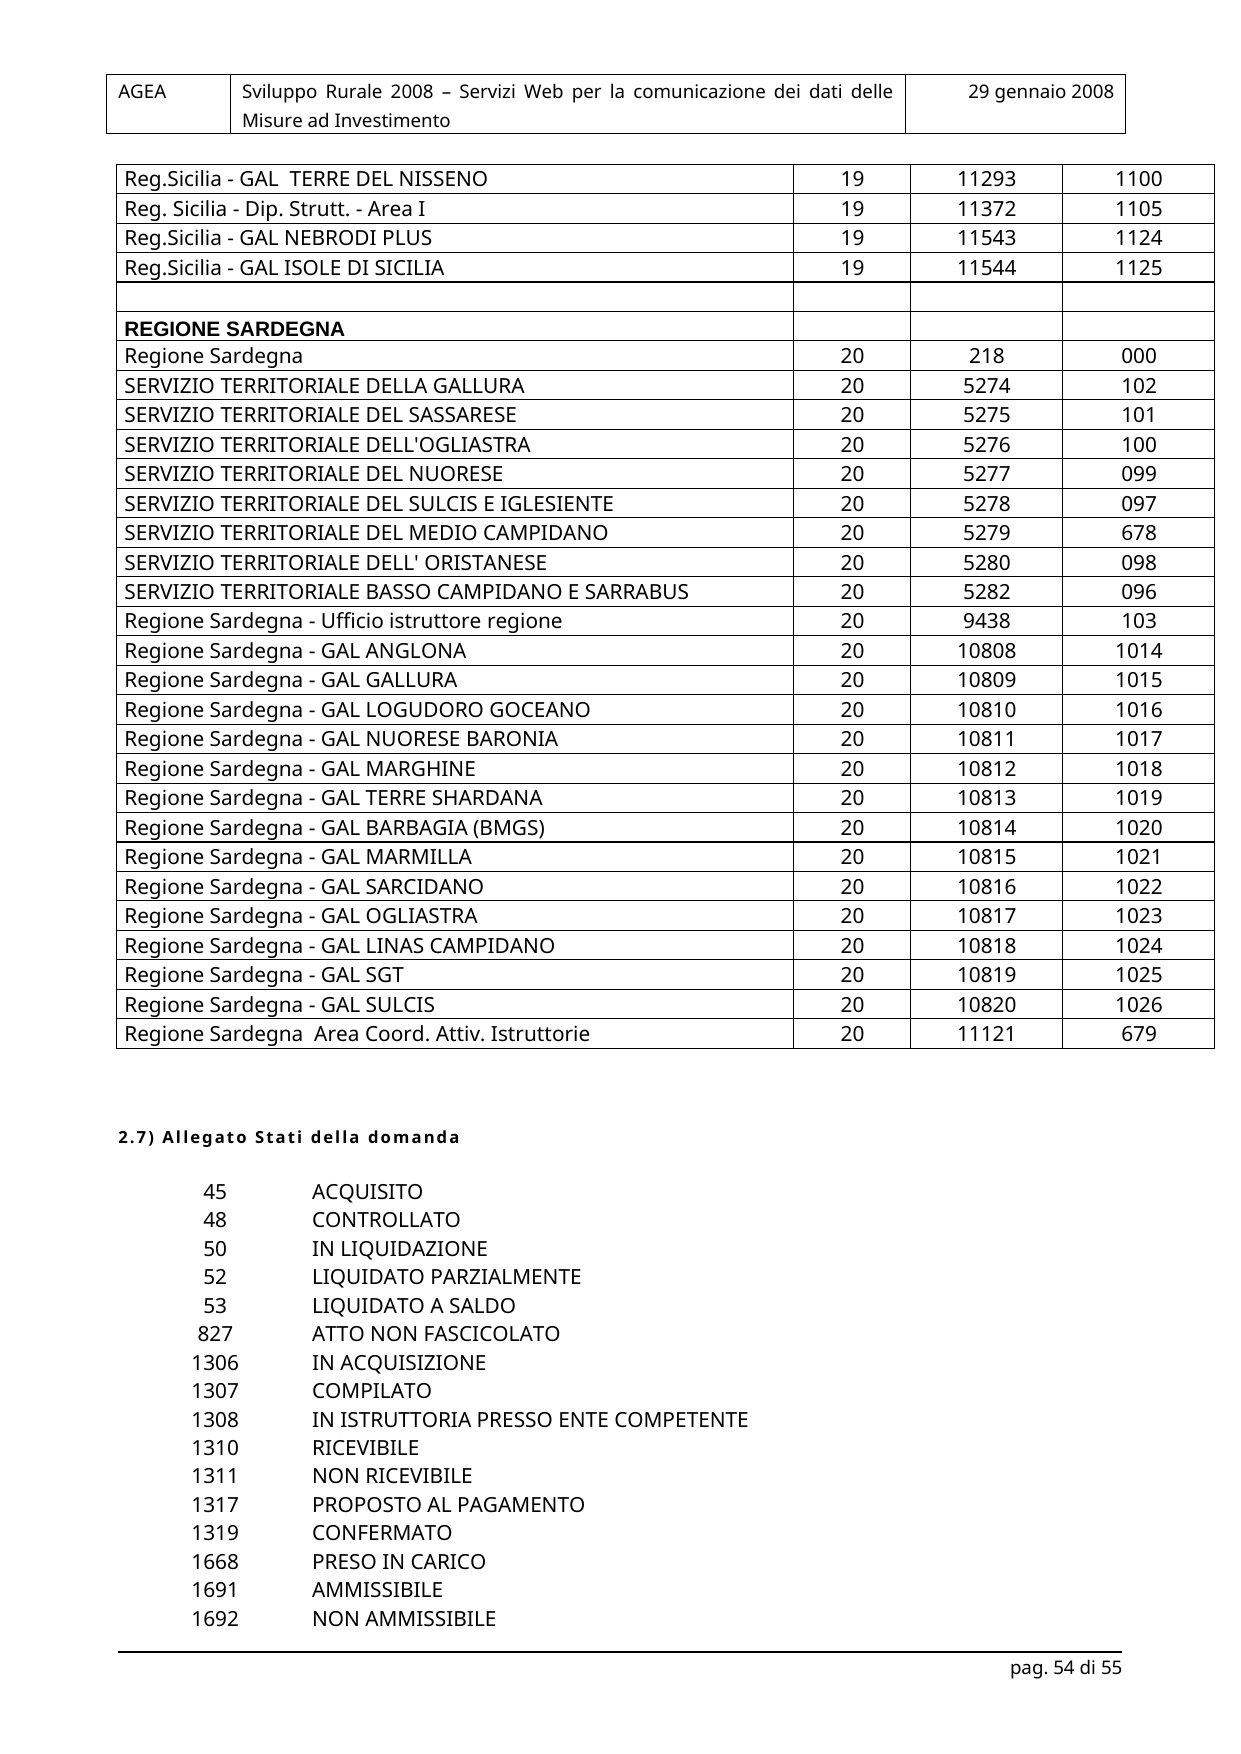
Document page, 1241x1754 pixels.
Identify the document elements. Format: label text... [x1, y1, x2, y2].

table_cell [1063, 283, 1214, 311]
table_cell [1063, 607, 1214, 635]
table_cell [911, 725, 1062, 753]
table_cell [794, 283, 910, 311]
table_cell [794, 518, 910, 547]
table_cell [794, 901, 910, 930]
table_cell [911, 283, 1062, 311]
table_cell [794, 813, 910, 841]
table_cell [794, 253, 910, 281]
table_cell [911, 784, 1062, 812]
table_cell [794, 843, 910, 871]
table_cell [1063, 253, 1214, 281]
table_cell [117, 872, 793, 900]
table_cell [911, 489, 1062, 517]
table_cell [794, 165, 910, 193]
subtitle 2.7) Allegato Stati della domanda [118, 1125, 1122, 1148]
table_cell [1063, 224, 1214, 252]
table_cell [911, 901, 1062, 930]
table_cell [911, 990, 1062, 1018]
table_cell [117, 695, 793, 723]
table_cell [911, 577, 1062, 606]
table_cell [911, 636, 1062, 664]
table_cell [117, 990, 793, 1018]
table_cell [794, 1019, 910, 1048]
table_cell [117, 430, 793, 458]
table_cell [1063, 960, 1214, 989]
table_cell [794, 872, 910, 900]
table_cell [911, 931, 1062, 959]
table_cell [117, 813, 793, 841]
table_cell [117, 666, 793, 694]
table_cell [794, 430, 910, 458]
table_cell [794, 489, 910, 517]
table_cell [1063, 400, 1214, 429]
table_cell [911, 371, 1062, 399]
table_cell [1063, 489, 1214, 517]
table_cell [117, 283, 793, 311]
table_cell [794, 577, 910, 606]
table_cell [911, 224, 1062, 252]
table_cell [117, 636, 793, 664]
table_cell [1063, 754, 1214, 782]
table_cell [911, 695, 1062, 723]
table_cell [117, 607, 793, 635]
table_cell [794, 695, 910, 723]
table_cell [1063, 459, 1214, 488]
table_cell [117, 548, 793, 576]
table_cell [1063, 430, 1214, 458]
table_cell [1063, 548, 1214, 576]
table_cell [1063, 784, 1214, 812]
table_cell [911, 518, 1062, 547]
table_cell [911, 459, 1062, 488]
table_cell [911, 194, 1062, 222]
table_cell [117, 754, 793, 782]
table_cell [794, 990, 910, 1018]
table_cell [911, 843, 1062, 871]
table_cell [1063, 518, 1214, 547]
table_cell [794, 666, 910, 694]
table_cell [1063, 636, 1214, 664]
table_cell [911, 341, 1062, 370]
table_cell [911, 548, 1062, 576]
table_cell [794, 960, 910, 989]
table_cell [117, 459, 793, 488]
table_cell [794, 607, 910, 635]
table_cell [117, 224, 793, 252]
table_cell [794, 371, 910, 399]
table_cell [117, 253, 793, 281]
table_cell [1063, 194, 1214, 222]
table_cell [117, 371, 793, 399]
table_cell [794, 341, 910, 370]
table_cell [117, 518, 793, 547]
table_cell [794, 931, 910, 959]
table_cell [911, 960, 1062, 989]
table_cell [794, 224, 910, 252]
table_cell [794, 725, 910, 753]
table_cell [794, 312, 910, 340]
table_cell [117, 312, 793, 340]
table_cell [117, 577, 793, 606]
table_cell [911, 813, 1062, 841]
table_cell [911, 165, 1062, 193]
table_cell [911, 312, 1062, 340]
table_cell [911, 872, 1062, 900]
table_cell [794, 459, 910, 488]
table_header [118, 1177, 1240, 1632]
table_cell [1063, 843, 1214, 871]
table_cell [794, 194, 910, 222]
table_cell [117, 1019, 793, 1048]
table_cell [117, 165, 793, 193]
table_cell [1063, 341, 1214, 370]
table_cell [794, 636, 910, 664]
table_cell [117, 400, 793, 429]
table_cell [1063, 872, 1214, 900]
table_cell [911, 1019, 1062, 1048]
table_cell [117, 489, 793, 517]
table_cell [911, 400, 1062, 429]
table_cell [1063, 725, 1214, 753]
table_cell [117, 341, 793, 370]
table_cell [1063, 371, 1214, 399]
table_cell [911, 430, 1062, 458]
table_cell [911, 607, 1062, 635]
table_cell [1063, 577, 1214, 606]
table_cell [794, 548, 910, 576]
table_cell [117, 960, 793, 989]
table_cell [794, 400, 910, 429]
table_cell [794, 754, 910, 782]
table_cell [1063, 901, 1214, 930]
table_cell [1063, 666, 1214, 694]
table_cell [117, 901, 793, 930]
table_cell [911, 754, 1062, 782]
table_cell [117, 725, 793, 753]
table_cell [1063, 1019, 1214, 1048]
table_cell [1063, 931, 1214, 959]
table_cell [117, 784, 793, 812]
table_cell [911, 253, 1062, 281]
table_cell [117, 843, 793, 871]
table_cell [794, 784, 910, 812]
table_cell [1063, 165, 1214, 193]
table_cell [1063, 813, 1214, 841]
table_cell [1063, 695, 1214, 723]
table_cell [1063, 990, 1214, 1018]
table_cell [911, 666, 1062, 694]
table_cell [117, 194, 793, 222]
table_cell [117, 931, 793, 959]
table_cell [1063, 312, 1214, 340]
